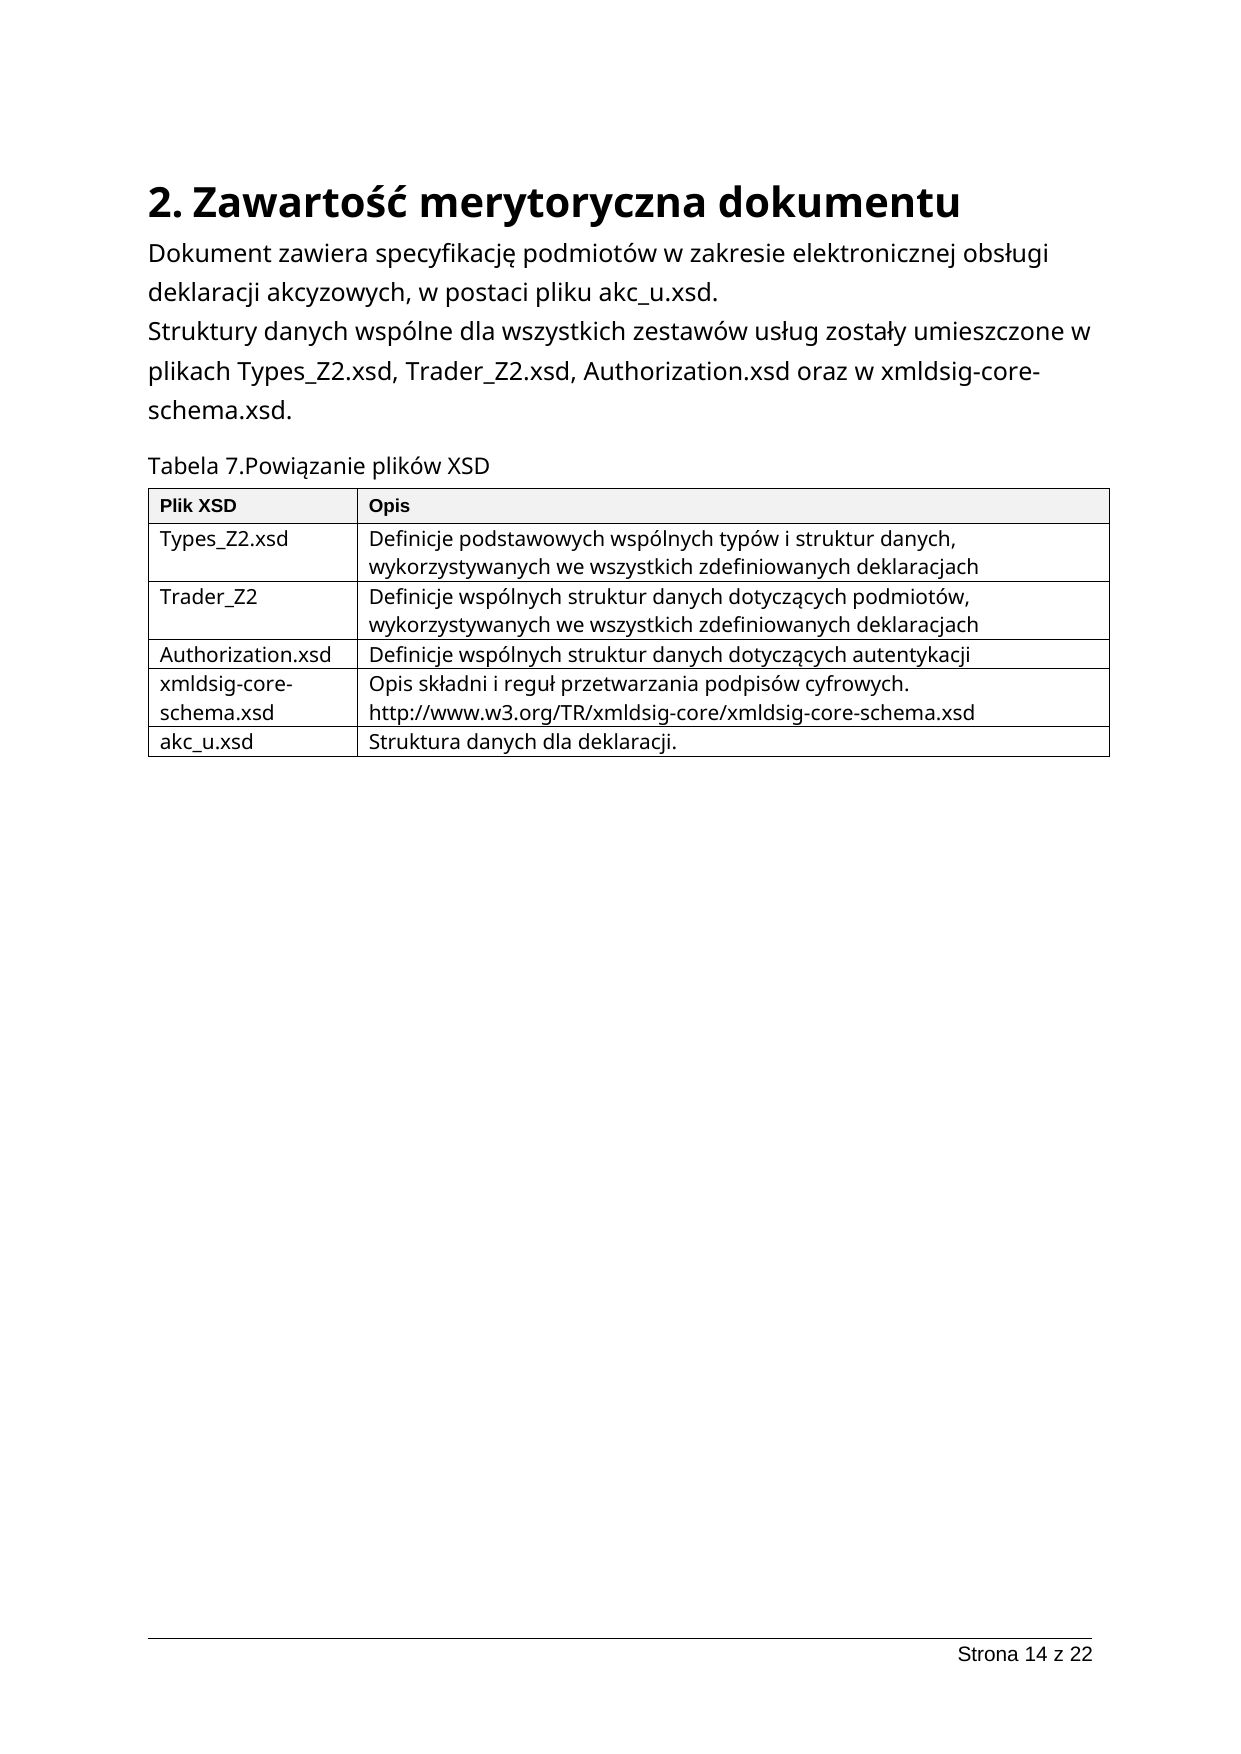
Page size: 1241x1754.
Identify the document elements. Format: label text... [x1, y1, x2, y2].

text Struktury danych wspólne dla wszystkich zestawów usług zostały umieszczone w plikach Types_Z2.xsd, Trader_Z2.xsd, Authorization.xsd oraz w xmldsig-core-schema.xsd. [148, 314, 1092, 426]
table_cell Types_Z2.xsd [149, 524, 357, 581]
text Tabela 7.Powiązanie plików XSD [148, 450, 1092, 482]
table_header Plik XSD [149, 489, 357, 523]
table_cell Struktura danych dla deklaracji. [358, 727, 1109, 756]
table_cell xmldsig-core-schema.xsd [149, 669, 357, 726]
table_cell Definicje wspólnych struktur danych dotyczących podmiotów, wykorzystywanych we wszystkich zdefiniowanych deklaracjach [358, 582, 1109, 639]
table_cell Definicje podstawowych wspólnych typów i struktur danych, wykorzystywanych we wszystkich zdefiniowanych deklaracjach [358, 524, 1109, 581]
table_cell Opis składni i reguł przetwarzania podpisów cyfrowych. http://www.w3.org/TR/xmldsig-core/xmldsig-core-schema.xsd [358, 669, 1109, 726]
table_cell Definicje wspólnych struktur danych dotyczących autentykacji [358, 640, 1109, 668]
table_cell Authorization.xsd [149, 640, 357, 668]
table_cell Trader_Z2 [149, 582, 357, 639]
subtitle Zawartość merytoryczna dokumentu [148, 173, 1092, 229]
text Dokument zawiera specyfikację podmiotów w zakresie elektronicznej obsługi deklaracji akcyzowych, w postaci pliku akc_u.xsd. [148, 236, 1092, 309]
table_cell akc_u.xsd [149, 727, 357, 756]
table_header Opis [358, 489, 1109, 523]
